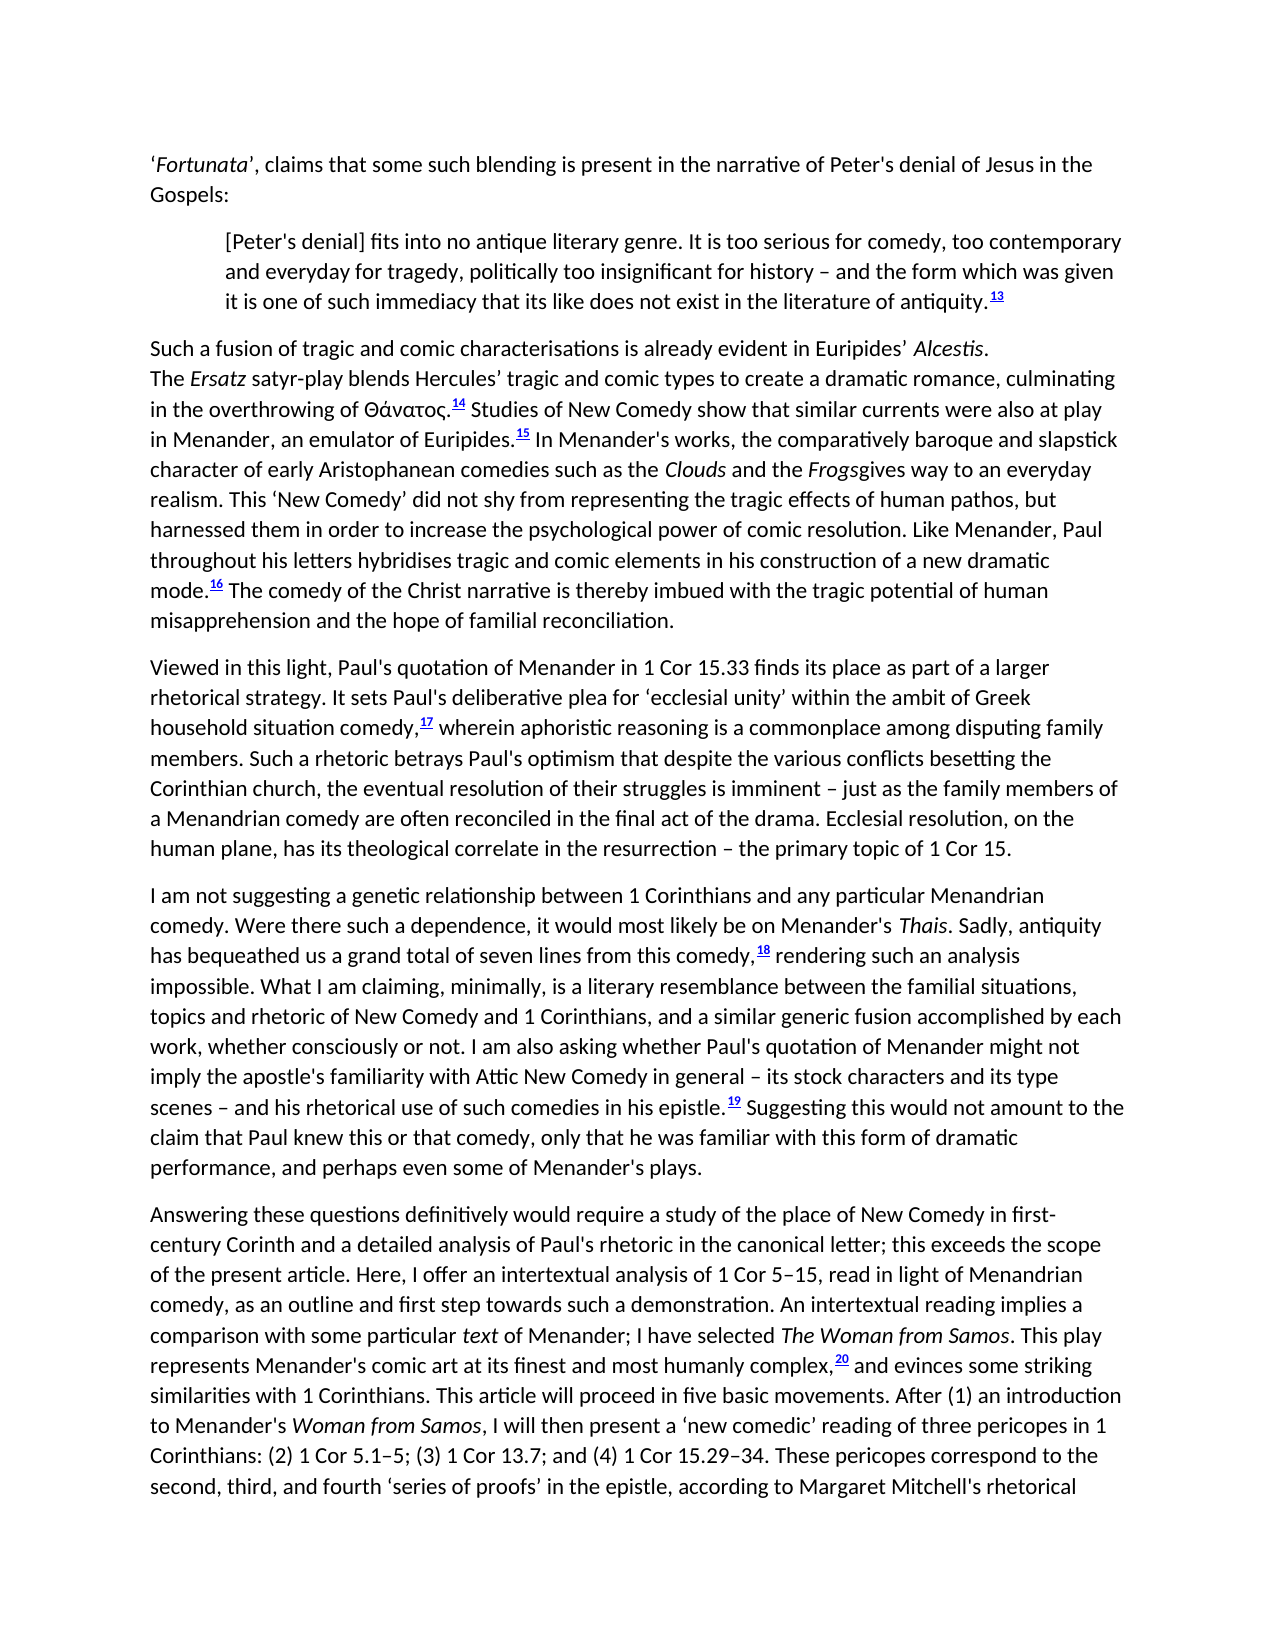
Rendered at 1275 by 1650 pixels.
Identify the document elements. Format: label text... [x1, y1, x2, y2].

text Such a fusion of tragic and comic characterisations is already evident in Euripides’ Alcestis. The Ersatz satyr-play blends Hercules’ tragic and comic types to create a dramatic romance, culminating in the overthrowing of Θάνατος.14 Studies of New Comedy show that similar currents were also at play in Menander, an emulator of Euripides.15 In Menander's works, the comparatively baroque and slapstick character of early Aristophanean comedies such as the Clouds and the Frogsgives way to an everyday realism. This ‘New Comedy’ did not shy from representing the tragic effects of human pathos, but harnessed them in order to increase the psychological power of comic resolution. Like Menander, Paul throughout his letters hybridises tragic and comic elements in his construction of a new dramatic mode.16 The comedy of the Christ narrative is thereby imbued with the tragic potential of human misapprehension and the hope of familial reconciliation. [150, 334, 1125, 634]
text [150, 1200, 1125, 1500]
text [150, 150, 1125, 208]
text I am not suggesting a genetic relationship between 1 Corinthians and any particular Menandrian comedy. Were there such a dependence, it would most likely be on Menander's Thais. Sadly, antiquity has bequeathed us a grand total of seven lines from this comedy,18 rendering such an analysis impossible. What I am claiming, minimally, is a literary resemblance between the familial situations, topics and rhetoric of New Comedy and 1 Corinthians, and a similar generic fusion accomplished by each work, whether consciously or not. I am also asking whether Paul's quotation of Menander might not imply the apostle's familiarity with Attic New Comedy in general – its stock characters and its type scenes – and his rhetorical use of such comedies in his epistle.19 Suggesting this would not amount to the claim that Paul knew this or that comedy, only that he was familiar with this form of dramatic performance, and perhaps even some of Menander's plays. [150, 881, 1125, 1181]
text Viewed in this light, Paul's quotation of Menander in 1 Cor 15.33 finds its place as part of a larger rhetorical strategy. It sets Paul's deliberative plea for ‘ecclesial unity’ within the ambit of Greek household situation comedy,17 wherein aphoristic reasoning is a commonplace among disputing family members. Such a rhetoric betrays Paul's optimism that despite the various conflicts besetting the Corinthian church, the eventual resolution of their struggles is imminent – just as the family members of a Menandrian comedy are often reconciled in the final act of the drama. Ecclesial resolution, on the human plane, has its theological correlate in the resurrection – the primary topic of 1 Cor 15. [150, 653, 1125, 862]
text [Peter's denial] fits into no antique literary genre. It is too serious for comedy, too contemporary and everyday for tragedy, politically too insignificant for history – and the form which was given it is one of such immediacy that its like does not exist in the literature of antiquity.13 [225, 227, 1125, 316]
